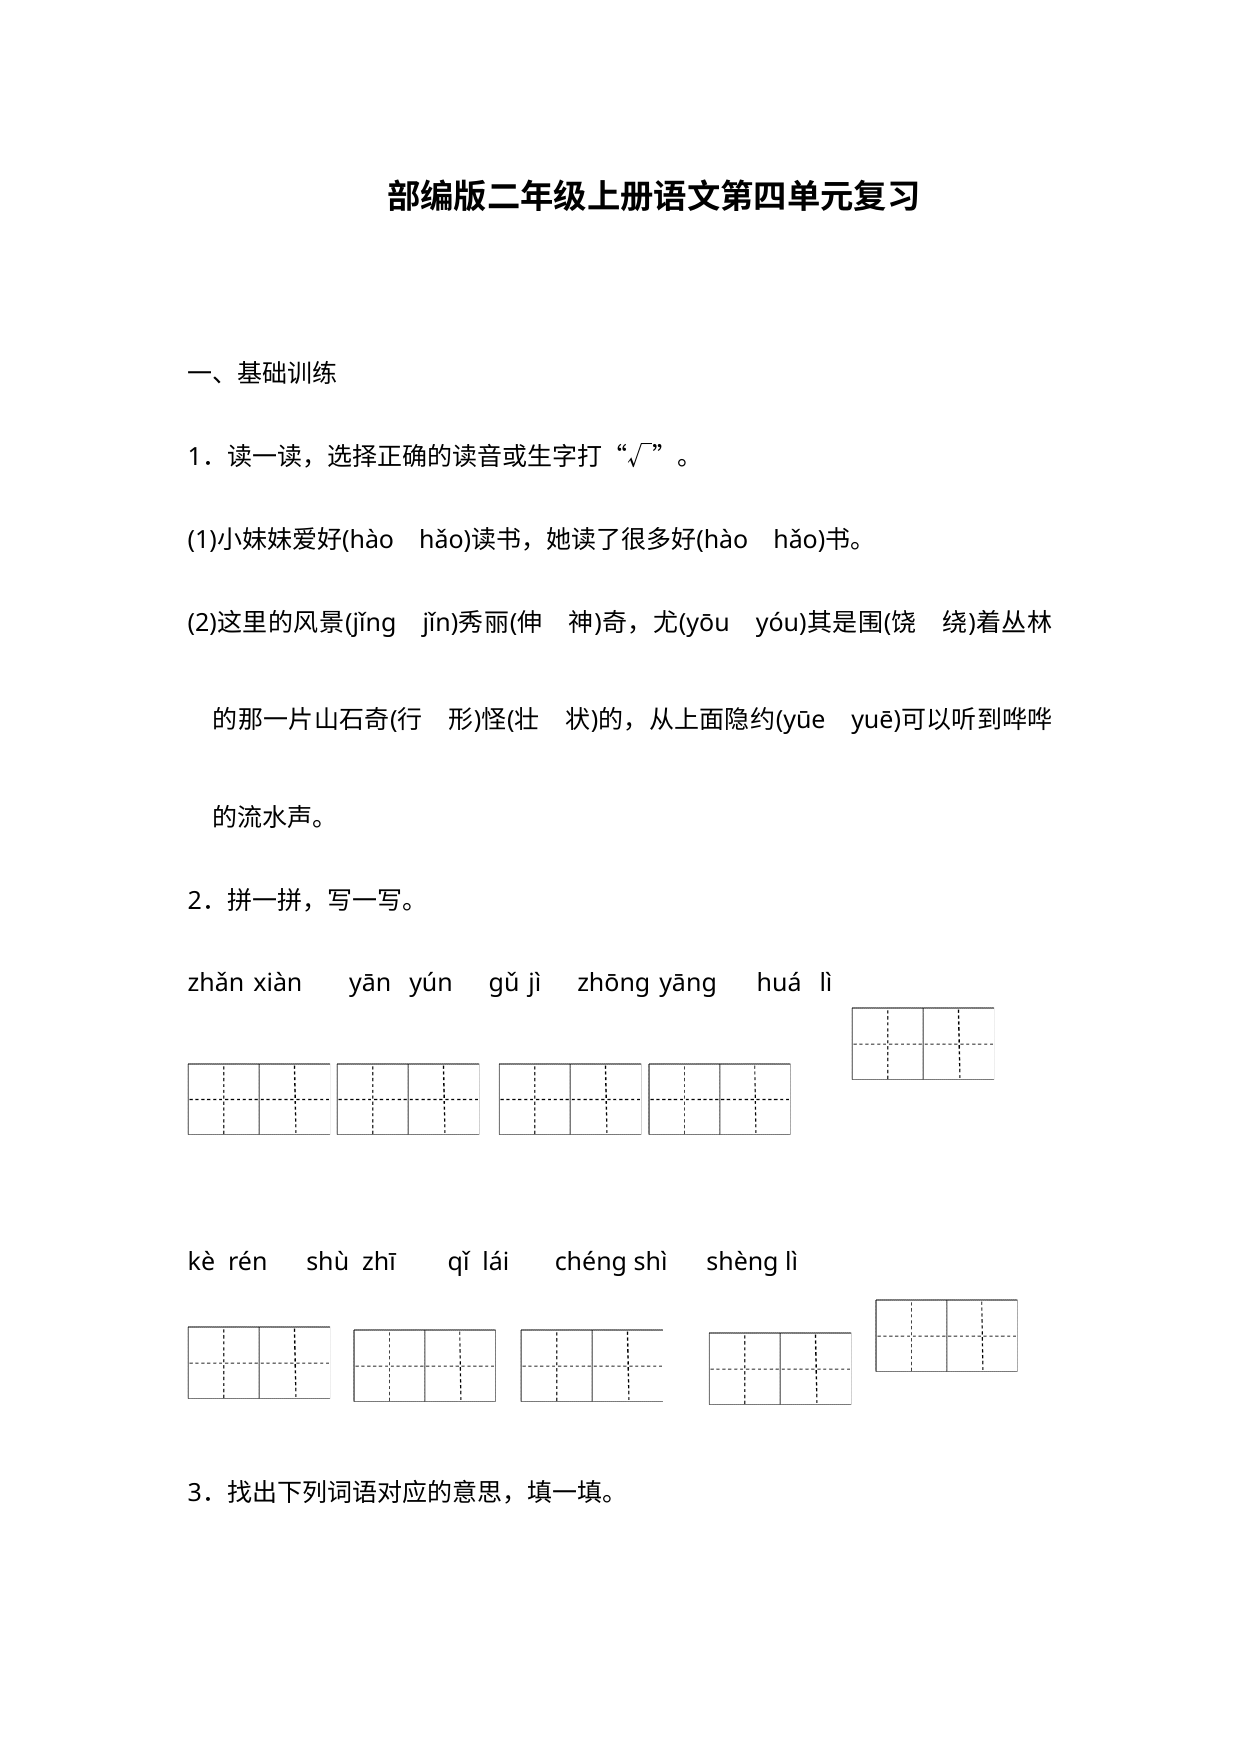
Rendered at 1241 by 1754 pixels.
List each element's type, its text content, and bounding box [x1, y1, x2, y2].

text 一、基础训练 [187, 339, 1053, 404]
picture [187, 1063, 331, 1135]
picture [187, 1326, 331, 1399]
text 部编版二年级上册语文第四单元复习 [187, 162, 1053, 227]
text 2．拼一拼，写一写。 [187, 866, 1053, 931]
picture [520, 1329, 663, 1402]
picture [708, 1332, 852, 1405]
picture [353, 1329, 496, 1402]
picture [875, 1299, 1018, 1372]
text (2)这里的风景(jǐnɡ jǐn)秀丽(伸 神)奇，尤(yōu yóu)其是围(饶 绕)着丛林的那一片山石奇(行 形)怪(壮 状)的，从上面隐约(yūe yuē)可以听到哗哗的流水声。 [187, 588, 1053, 848]
picture [498, 1063, 642, 1135]
text 1．读一读，选择正确的读音或生字打“√”。 [187, 422, 1053, 487]
picture [648, 1063, 791, 1135]
picture [336, 1063, 480, 1135]
text 3．找出下列词语对应的意思，填一填。 [187, 1458, 1053, 1523]
picture [851, 1007, 995, 1080]
text (1)小妹妹爱好(hào hǎo)读书，她读了很多好(hào hǎo)书。 [187, 505, 1053, 570]
text kè rén shù zhī qǐ lái chénɡ shì shènɡ lì [187, 1228, 1053, 1293]
